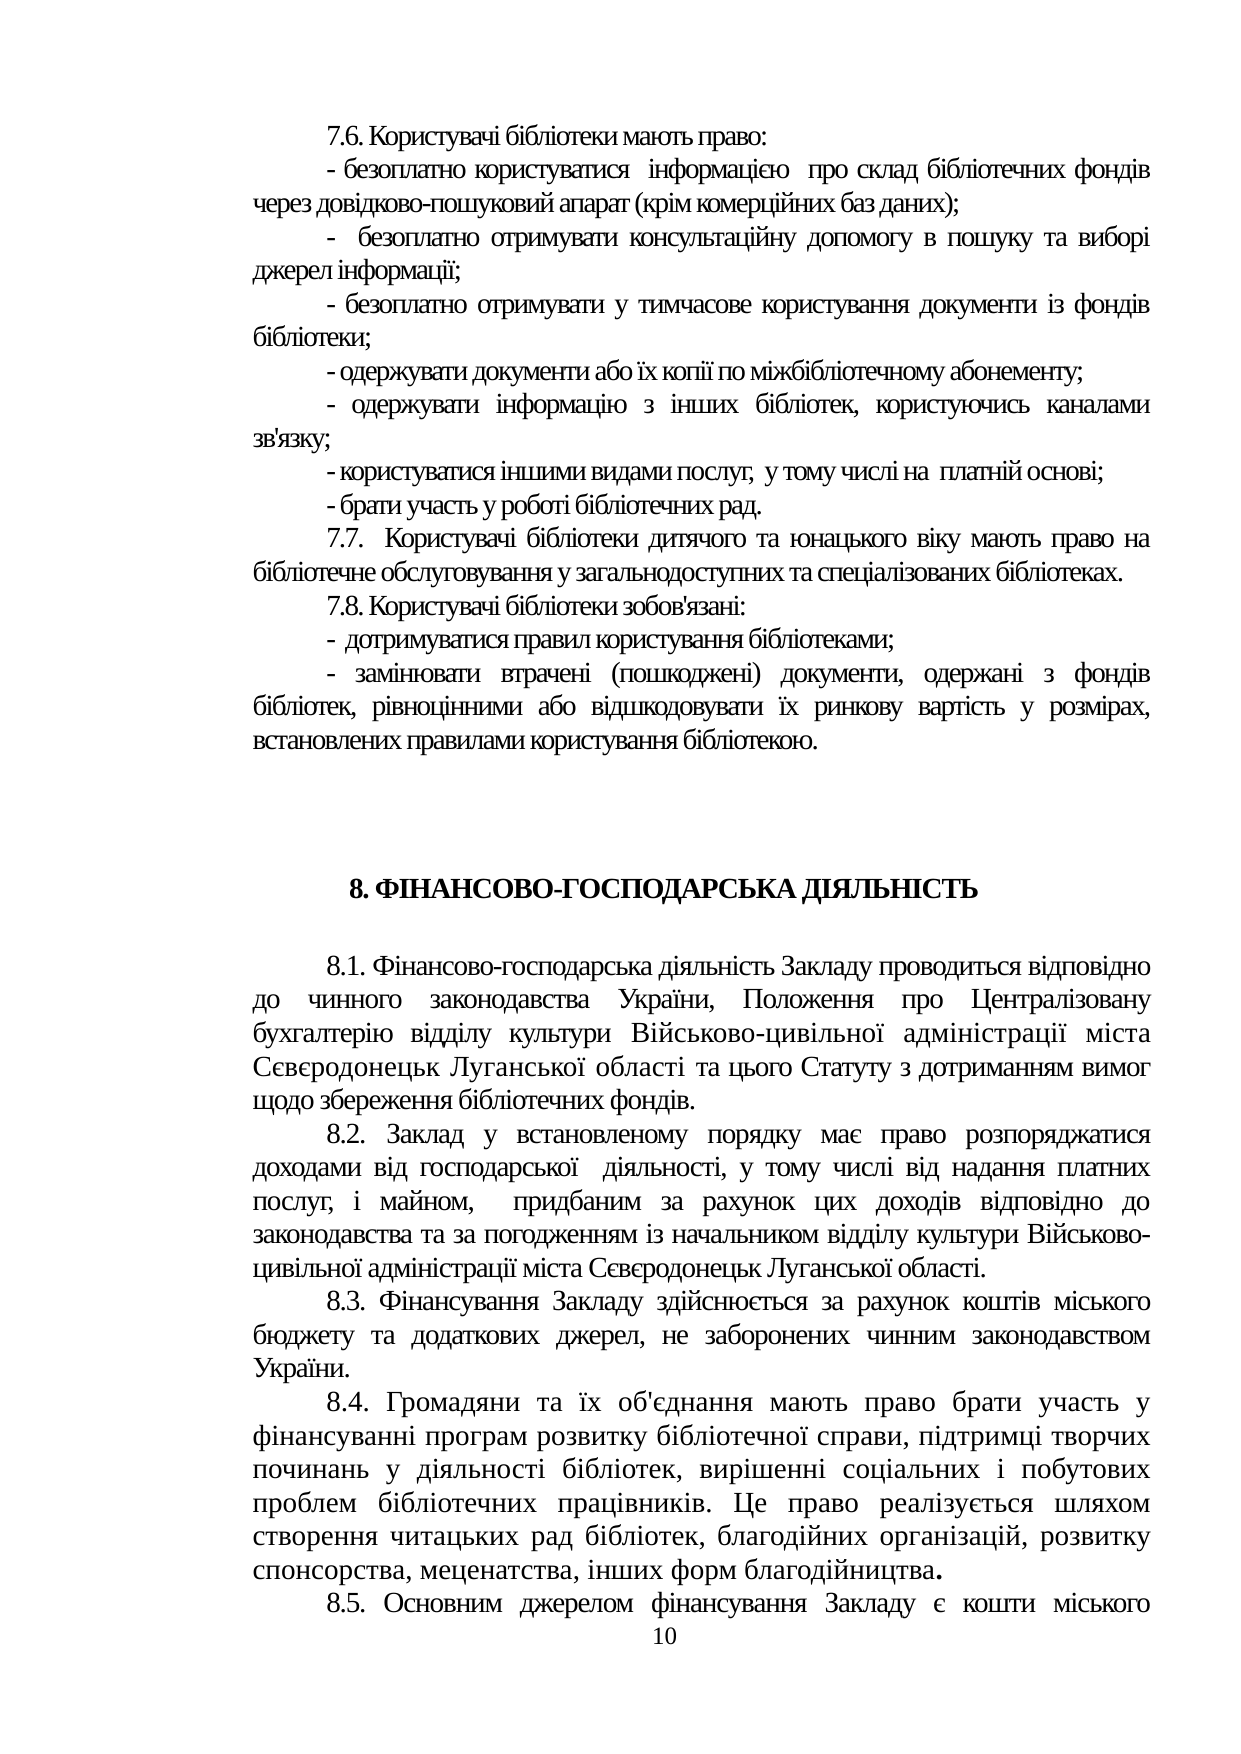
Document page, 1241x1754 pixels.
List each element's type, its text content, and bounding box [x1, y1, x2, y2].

text 8.1. Фінансово-господарська діяльність Закладу проводиться відповідно до чинного законодавства України, Положення про Централізовану бухгалтерію відділу культури Військово-цивільної адміністрації міста Сєвєродонецьк Луганської області та цього Статуту з дотриманням вимог щодо збереження бібліотечних фондів. [252, 948, 1152, 1116]
text - одержувати інформацію з інших бібліотек, користуючись каналами зв'язку; [252, 386, 1152, 453]
text - дотримуватися правил користування бібліотеками; [252, 621, 1152, 655]
text 7.6. Користувачі бібліотеки мають право: [252, 118, 1152, 152]
text - одержувати документи або їх копії по міжбібліотечному абонементу; [252, 353, 1152, 386]
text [252, 1585, 1152, 1619]
text 7.7. Користувачі бібліотеки дитячого та юнацького віку мають право на бібліотечне обслуговування у загальнодоступних та спеціалізованих бібліотеках. [252, 521, 1152, 588]
text - безоплатно користуватися інформацією про склад бібліотечних фондів через довідково-пошуковий апарат (крім комерційних баз даних); [252, 152, 1152, 219]
text 7.8. Користувачі бібліотеки зобов'язані: [252, 588, 1152, 621]
text - замінювати втрачені (пошкоджені) документи, одержані з фондів бібліотек, рівноцінними або відшкодовувати їх ринкову вартість у розмірах, встановлених правилами користування бібліотекою. [252, 655, 1152, 755]
text - безоплатно отримувати у тимчасове користування документи із фондів бібліотеки; [252, 286, 1152, 353]
text - брати участь у роботі бібліотечних рад. [252, 487, 1152, 521]
text 8.2. Заклад у встановленому порядку має право розпоряджатися доходами від господарської діяльності, у тому числі від надання платних послуг, і майном, придбаним за рахунок цих доходів відповідно до законодавства та за погодженням із начальником відділу культури Військово-цивільної адміністрації міста Сєвєродонецьк Луганської області. [252, 1116, 1152, 1283]
text 8.3. Фінансування Закладу здійснюється за рахунок коштів міського бюджету та додаткових джерел, не заборонених чинним законодавством України. [252, 1283, 1152, 1384]
text - безоплатно отримувати консультаційну допомогу в пошуку та виборі джерел інформації; [252, 219, 1152, 286]
text 8.4. Громадяни та їх об'єднання мають право брати участь у фінансуванні програм розвитку бібліотечної справи, підтримці творчих починань у діяльності бібліотек, вирішенні соціальних і побутових проблем бібліотечних працівників. Це право реалізується шляхом створення читацьких рад бібліотек, благодійних організацій, розвитку спонсорства, меценатства, інших форм благодійництва. [252, 1384, 1152, 1585]
text 8. ФІНАНСОВО-ГОСПОДАРСЬКА ДІЯЛЬНІСТЬ [177, 871, 1152, 904]
text - користуватися іншими видами послуг, у тому числі на платній основі; [252, 453, 1152, 487]
